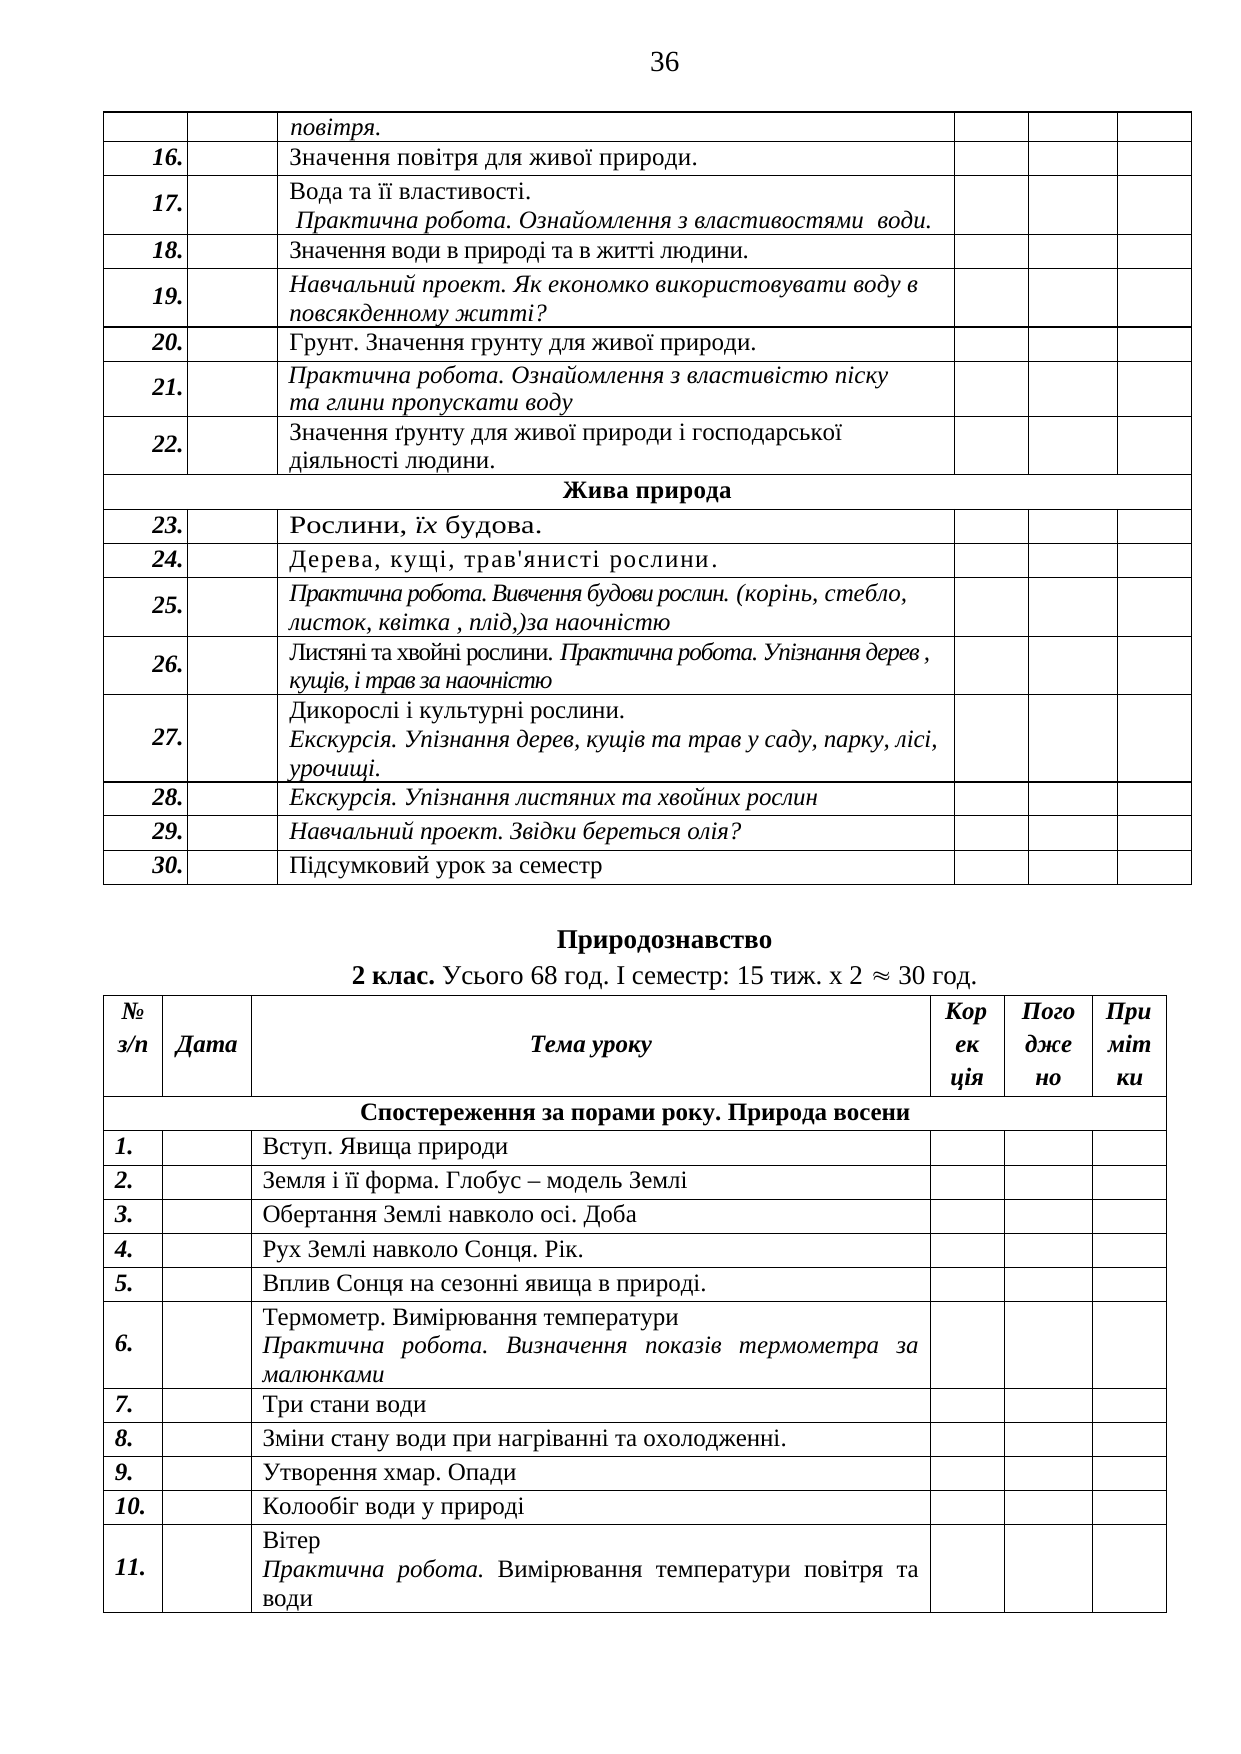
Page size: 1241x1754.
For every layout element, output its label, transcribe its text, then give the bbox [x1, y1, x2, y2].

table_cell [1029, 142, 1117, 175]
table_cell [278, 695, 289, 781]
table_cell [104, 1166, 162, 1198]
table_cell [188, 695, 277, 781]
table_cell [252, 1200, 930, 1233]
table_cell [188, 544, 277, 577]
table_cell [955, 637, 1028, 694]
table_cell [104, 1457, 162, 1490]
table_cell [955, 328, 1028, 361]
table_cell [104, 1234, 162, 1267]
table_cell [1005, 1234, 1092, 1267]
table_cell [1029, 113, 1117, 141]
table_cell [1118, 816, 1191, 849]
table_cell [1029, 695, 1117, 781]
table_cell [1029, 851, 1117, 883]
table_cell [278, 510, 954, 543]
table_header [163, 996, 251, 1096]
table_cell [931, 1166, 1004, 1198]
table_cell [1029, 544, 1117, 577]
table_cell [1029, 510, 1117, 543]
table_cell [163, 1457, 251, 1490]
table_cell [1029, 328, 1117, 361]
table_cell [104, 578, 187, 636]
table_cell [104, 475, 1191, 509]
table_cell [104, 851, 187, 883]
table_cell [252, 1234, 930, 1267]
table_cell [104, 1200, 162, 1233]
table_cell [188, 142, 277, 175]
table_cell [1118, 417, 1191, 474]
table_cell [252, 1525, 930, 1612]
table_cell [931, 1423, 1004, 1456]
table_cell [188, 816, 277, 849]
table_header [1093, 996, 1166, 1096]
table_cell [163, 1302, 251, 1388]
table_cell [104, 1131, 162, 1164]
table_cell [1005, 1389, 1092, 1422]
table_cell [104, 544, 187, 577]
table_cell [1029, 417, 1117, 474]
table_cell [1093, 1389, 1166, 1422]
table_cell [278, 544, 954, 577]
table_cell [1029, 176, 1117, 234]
text 2 клас. Усього 68 год. І семестр: 15 тиж. х 2 30 год. [177, 959, 1152, 990]
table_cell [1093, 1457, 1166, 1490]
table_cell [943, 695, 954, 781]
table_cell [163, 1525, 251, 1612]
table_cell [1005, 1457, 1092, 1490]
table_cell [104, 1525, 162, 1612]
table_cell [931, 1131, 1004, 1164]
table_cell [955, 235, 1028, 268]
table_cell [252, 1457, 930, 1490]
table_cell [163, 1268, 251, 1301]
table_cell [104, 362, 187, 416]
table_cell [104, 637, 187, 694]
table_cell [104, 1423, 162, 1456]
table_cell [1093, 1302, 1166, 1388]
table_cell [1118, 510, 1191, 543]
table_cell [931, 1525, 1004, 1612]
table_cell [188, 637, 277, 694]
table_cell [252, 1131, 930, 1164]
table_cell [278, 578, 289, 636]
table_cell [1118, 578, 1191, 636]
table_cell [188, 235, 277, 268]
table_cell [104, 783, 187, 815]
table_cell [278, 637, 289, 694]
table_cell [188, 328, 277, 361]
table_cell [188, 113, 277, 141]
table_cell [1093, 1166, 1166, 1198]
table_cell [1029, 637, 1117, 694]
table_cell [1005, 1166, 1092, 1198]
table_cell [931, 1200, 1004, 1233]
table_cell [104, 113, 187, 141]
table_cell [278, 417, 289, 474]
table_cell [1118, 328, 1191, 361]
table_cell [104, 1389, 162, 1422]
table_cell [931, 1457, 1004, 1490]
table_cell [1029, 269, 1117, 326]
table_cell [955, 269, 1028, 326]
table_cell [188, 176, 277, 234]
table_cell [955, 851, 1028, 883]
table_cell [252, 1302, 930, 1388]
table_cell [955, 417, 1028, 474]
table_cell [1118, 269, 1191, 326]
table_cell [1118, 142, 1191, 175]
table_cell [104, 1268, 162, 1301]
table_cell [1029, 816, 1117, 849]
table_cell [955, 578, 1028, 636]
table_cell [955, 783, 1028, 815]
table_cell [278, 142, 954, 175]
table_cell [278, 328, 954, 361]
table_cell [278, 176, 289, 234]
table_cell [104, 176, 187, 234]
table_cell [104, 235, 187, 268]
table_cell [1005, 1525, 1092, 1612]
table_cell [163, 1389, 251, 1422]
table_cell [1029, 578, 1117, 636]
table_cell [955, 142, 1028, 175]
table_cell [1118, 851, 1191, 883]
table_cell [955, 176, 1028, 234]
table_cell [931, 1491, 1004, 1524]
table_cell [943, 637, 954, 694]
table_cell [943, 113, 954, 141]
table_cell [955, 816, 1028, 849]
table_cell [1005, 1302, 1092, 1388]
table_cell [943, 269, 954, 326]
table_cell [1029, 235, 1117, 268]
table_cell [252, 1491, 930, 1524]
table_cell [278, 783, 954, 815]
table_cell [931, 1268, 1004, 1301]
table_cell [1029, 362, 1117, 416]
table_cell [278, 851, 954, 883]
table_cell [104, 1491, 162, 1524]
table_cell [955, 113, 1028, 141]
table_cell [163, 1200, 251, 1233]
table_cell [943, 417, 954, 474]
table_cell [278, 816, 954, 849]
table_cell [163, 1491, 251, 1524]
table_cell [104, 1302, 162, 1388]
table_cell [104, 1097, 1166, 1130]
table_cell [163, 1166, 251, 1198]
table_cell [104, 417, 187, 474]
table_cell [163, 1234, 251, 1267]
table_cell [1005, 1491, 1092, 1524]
text Природознавство [177, 923, 1152, 954]
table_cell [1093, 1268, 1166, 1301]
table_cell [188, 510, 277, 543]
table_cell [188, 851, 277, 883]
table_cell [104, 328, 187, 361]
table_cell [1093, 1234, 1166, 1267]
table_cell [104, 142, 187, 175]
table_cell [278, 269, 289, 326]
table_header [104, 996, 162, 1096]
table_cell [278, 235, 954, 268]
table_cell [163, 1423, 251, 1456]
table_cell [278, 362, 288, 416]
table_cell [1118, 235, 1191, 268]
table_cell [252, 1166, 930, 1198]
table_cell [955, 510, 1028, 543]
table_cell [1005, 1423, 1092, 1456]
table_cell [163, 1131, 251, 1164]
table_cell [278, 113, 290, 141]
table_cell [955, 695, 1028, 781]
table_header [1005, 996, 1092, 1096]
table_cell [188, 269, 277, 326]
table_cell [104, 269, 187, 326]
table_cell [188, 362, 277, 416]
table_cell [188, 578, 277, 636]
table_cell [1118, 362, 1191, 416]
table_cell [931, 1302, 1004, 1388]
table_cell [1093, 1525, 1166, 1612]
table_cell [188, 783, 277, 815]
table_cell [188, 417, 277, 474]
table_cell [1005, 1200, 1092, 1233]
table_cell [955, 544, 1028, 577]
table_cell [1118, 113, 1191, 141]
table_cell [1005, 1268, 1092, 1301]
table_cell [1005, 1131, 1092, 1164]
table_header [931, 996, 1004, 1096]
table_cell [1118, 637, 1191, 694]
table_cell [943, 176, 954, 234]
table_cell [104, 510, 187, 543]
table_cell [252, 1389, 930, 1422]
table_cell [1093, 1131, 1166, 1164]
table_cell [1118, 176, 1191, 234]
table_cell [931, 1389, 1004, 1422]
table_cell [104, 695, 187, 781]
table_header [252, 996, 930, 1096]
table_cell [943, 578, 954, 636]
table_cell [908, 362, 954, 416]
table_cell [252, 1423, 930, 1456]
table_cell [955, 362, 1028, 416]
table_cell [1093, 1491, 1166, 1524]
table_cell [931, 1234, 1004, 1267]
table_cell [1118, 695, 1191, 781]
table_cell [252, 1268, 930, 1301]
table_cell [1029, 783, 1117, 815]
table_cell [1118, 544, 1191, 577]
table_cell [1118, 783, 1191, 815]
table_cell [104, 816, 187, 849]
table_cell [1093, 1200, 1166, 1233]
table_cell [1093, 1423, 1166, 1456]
